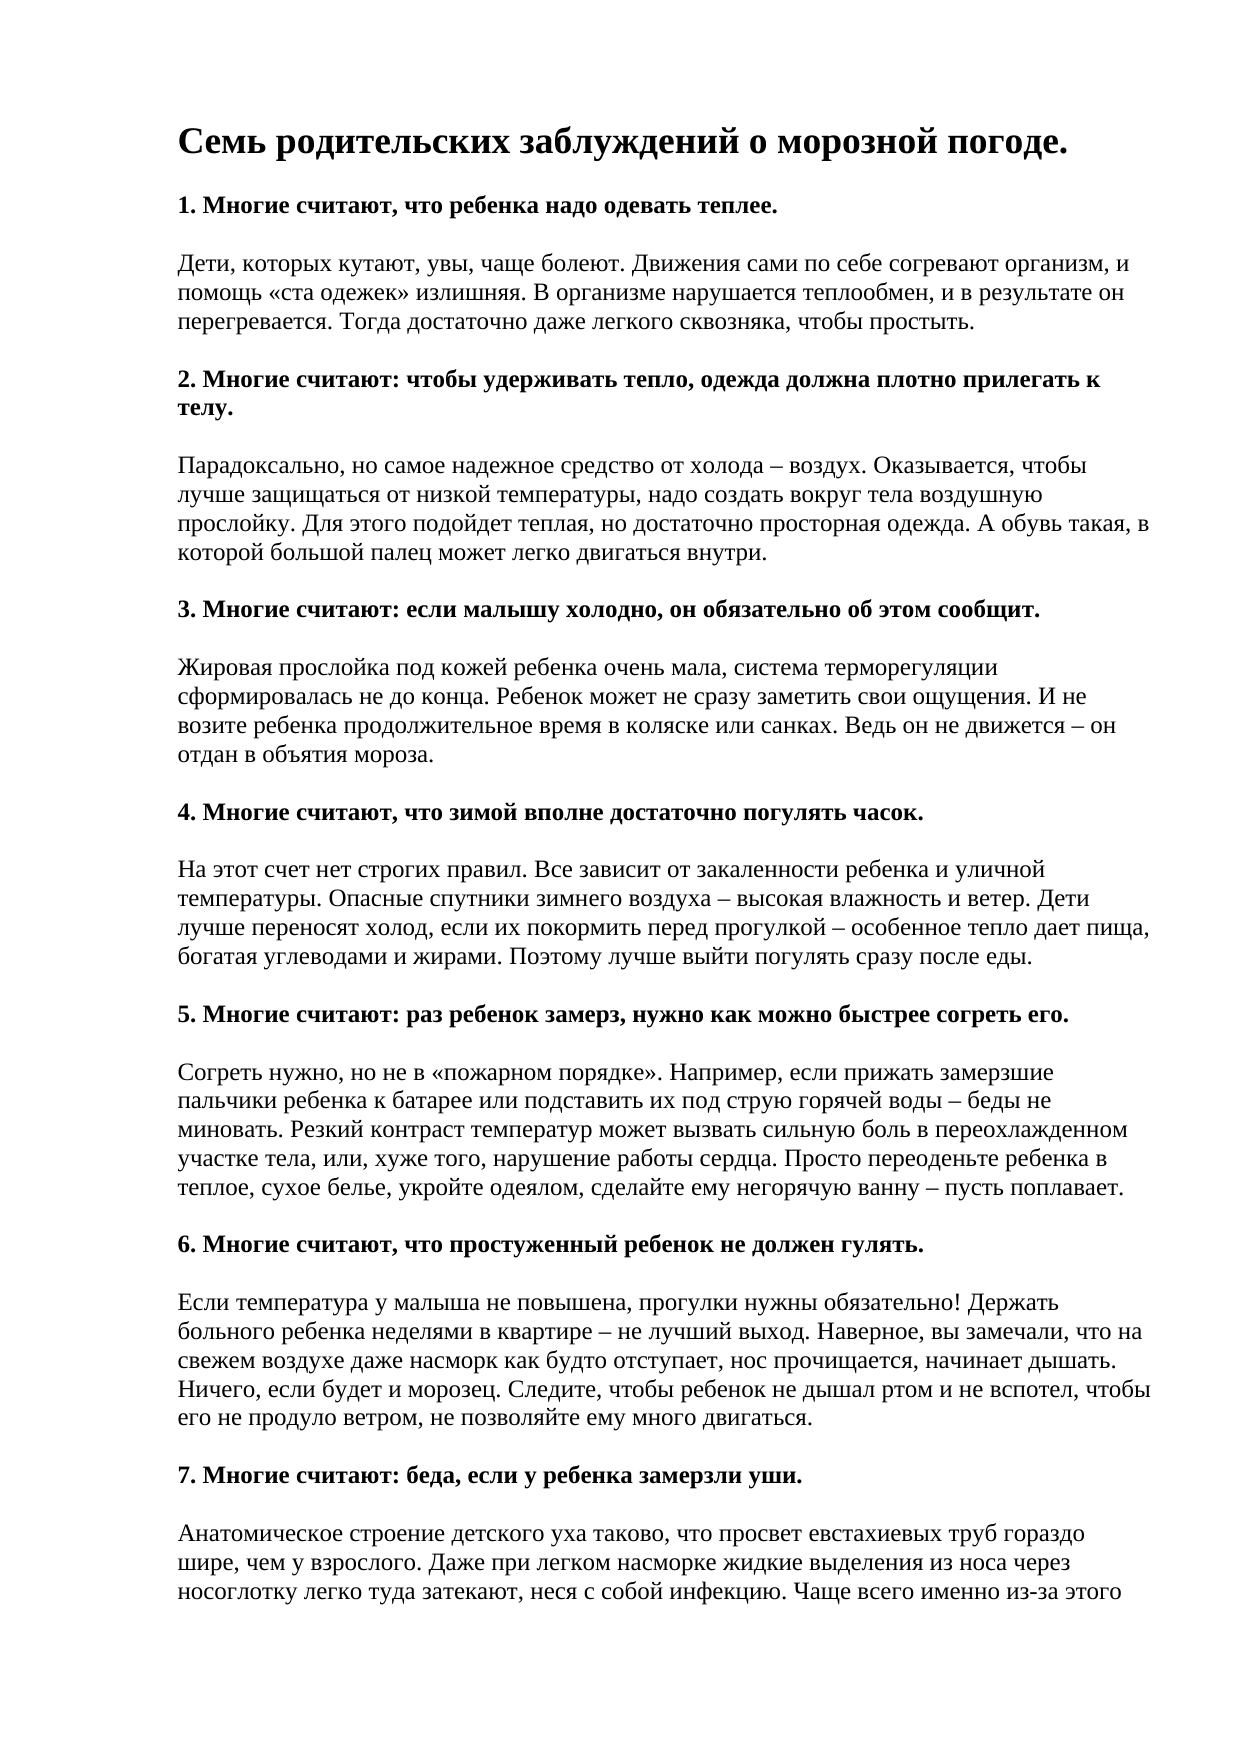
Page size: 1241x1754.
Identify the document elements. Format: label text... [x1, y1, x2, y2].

text 4. Многие считают, что зимой вполне достаточно погулять часок. [177, 797, 1152, 825]
text 7. Многие считают: беда, если у ребенка замерзли уши. [177, 1460, 1152, 1489]
text 1. Многие считают, что ребенка надо одевать теплее. [177, 190, 1152, 219]
text Семь родительских заблуждений о морозной погоде. [177, 118, 1152, 161]
text 3. Многие считают: если малышу холодно, он обязательно об этом сообщит. [177, 594, 1152, 623]
text 6. Многие считают, что простуженный ребенок не должен гулять. [177, 1229, 1152, 1258]
text Жировая прослойка под кожей ребенка очень мала, система терморегуляции сформировалась не до конца. Ребенок может не сразу заметить свои ощущения. И не возите ребенка продолжительное время в коляске или санках. Ведь он не движется – он отдан в объятия мороза. [177, 652, 1152, 767]
text На этот счет нет строгих правил. Все зависит от закаленности ребенка и уличной температуры. Опасные спутники зимнего воздуха – высокая влажность и ветер. Дети лучше переносят холод, если их покормить перед прогулкой – особенное тепло дает пища, богатая углеводами и жирами. Поэтому лучше выйти погулять сразу после еды. [177, 854, 1152, 969]
text 5. Многие считают: раз ребенок замерз, нужно как можно быстрее согреть его. [177, 999, 1152, 1027]
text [177, 1518, 1152, 1604]
text Согреть нужно, но не в «пожарном порядке». Например, если прижать замерзшие пальчики ребенка к батарее или подставить их под струю горячей воды – беды не миновать. Резкий контраст температур может вызвать сильную боль в переохлажденном участке тела, или, хуже того, нарушение работы сердца. Просто переоденьте ребенка в теплое, сухое белье, укройте одеялом, сделайте ему негорячую ванну – пусть поплавает. [177, 1057, 1152, 1200]
text Если температура у малыша не повышена, прогулки нужны обязательно! Держать больного ребенка неделями в квартире – не лучший выход. Наверное, вы замечали, что на свежем воздухе даже насморк как будто отступает, нос прочищается, начинает дышать. Ничего, если будет и морозец. Следите, чтобы ребенок не дышал ртом и не вспотел, чтобы его не продуло ветром, не позволяйте ему много двигаться. [177, 1287, 1152, 1431]
text 2. Многие считают: чтобы удерживать тепло, одежда должна плотно прилегать к телу. [177, 364, 1152, 421]
text Дети, которых кутают, увы, чаще болеют. Движения сами по себе согревают организм, и помощь «ста одежек» излишняя. В организме нарушается теплообмен, и в результате он перегревается. Тогда достаточно даже легкого сквозняка, чтобы простыть. [177, 248, 1152, 334]
text Парадоксально, но самое надежное средство от холода – воздух. Оказывается, чтобы лучше защищаться от низкой температуры, надо создать вокруг тела воздушную прослойку. Для этого подойдет теплая, но достаточно просторная одежда. А обувь такая, в которой большой палец может легко двигаться внутри. [177, 450, 1152, 565]
